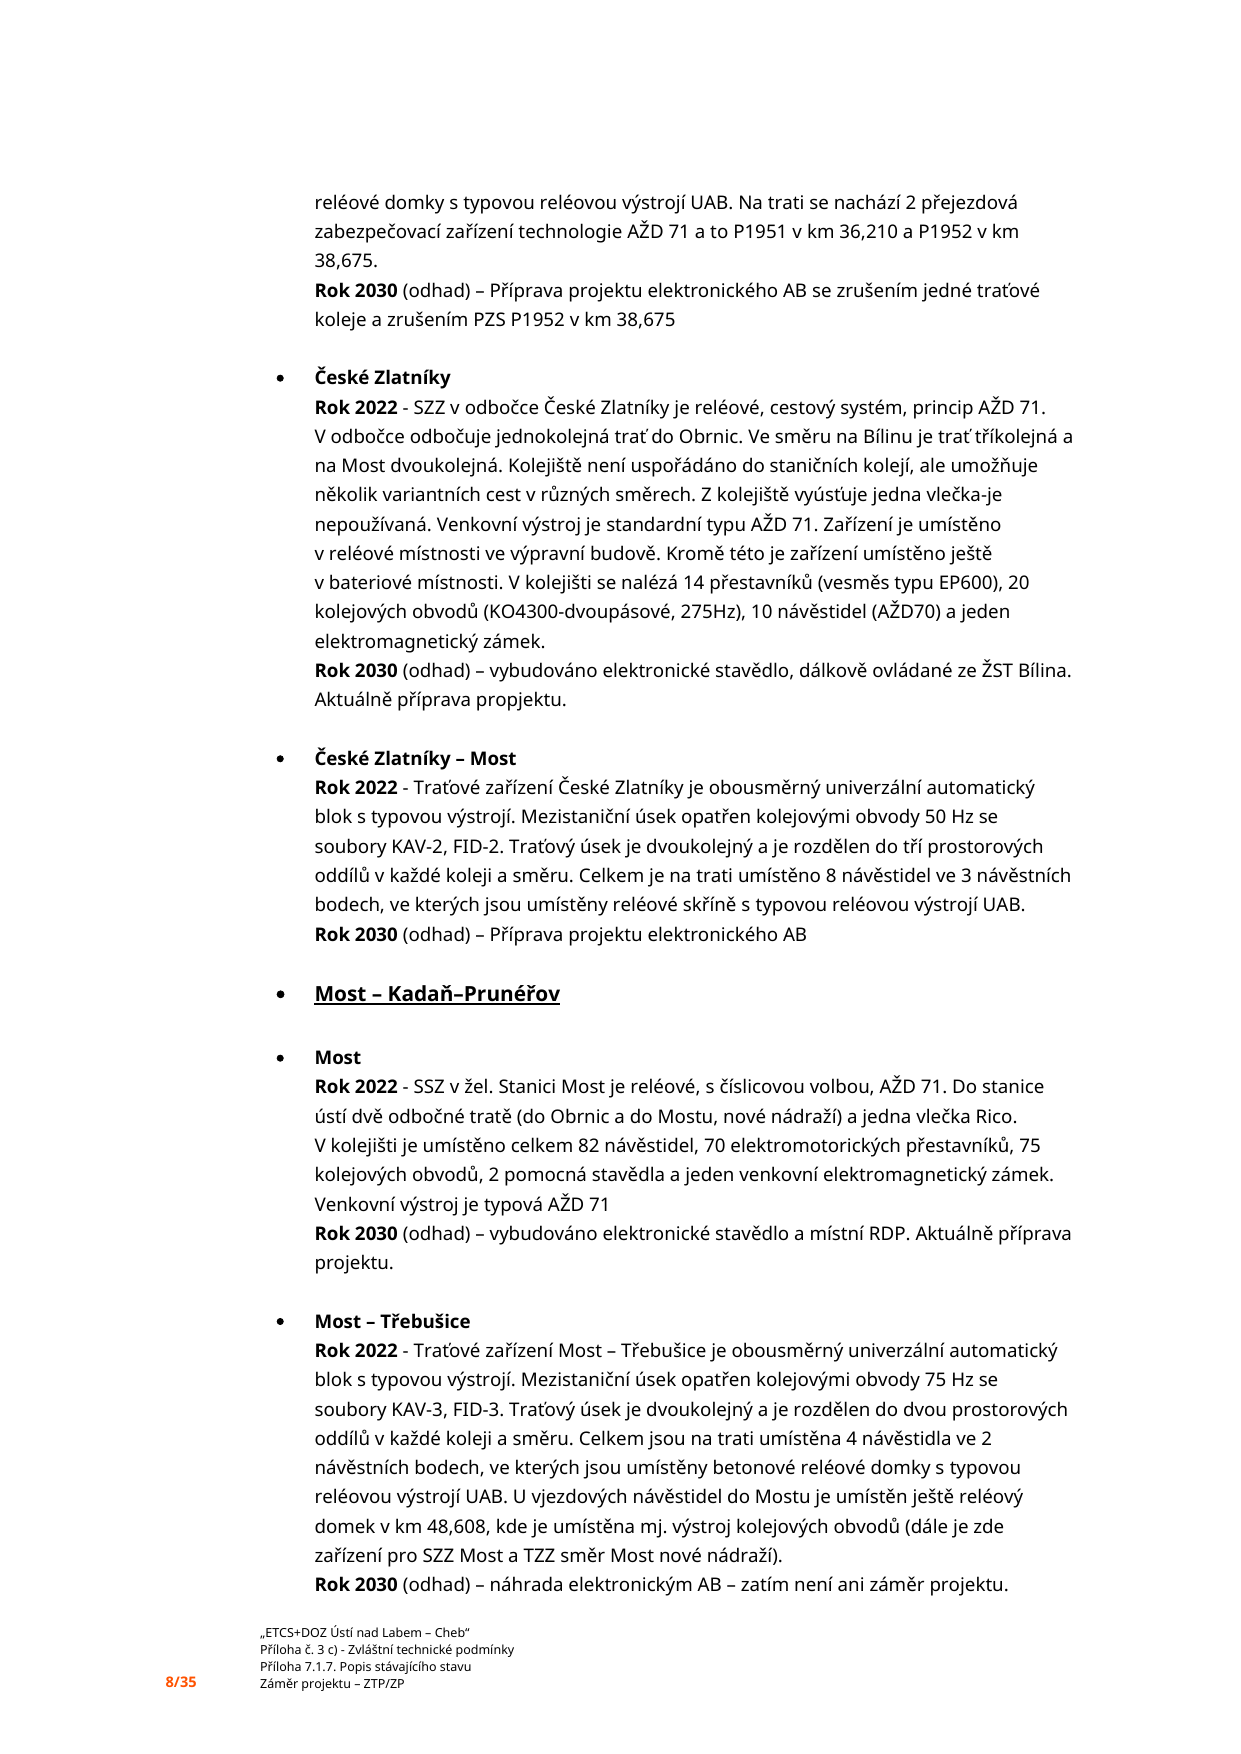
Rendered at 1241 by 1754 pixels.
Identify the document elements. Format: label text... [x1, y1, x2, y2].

list Rok 2022 - SSZ v žel. Stanici Most je reléové, s číslicovou volbou, AŽD 71. Do stanice ústí dvě odbočné tratě (do Obrnic a do Mostu, nové nádraží) a jedna vlečka Rico. V kolejišti je umístěno celkem 82 návěstidel, 70 elektromotorických přestavníků, 75 kolejových obvodů, 2 pomocná stavědla a jeden venkovní elektromagnetický zámek. Venkovní výstroj je typová AŽD 71 [314, 1074, 1075, 1216]
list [314, 189, 1075, 273]
list Rok 2030 (odhad) – Příprava projektu elektronického AB se zrušením jedné traťové koleje a zrušením PZS P1952 v km 38,675 [314, 277, 1075, 332]
list Most – Kadaň–Prunéřov [277, 979, 1075, 1008]
list Rok 2022 - Traťové zařízení České Zlatníky je obousměrný univerzální automatický blok s typovou výstrojí. Mezistaniční úsek opatřen kolejovými obvody 50 Hz se soubory KAV-2, FID-2. Traťový úsek je dvoukolejný a je rozdělen do tří prostorových oddílů v každé koleji a směru. Celkem je na trati umístěno 8 návěstidel ve 3 návěstních bodech, ve kterých jsou umístěny reléové skříně s typovou reléovou výstrojí UAB. [314, 774, 1075, 917]
list Rok 2030 (odhad) – Příprava projektu elektronického AB [314, 921, 1075, 946]
list Most – Třebušice [277, 1308, 1075, 1333]
list Rok 2030 (odhad) – vybudováno elektronické stavědlo, dálkově ovládané ze ŽST Bílina. Aktuálně příprava propjektu. [314, 657, 1075, 712]
list Most [277, 1044, 1075, 1070]
list Rok 2022 - SZZ v odbočce České Zlatníky je reléové, cestový systém, princip AŽD 71. V odbočce odbočuje jednokolejná trať do Obrnic. Ve směru na Bílinu je trať tříkolejná a na Most dvoukolejná. Kolejiště není uspořádáno do staničních kolejí, ale umožňuje několik variantních cest v různých směrech. Z kolejiště vyúsťuje jedna vlečka-je nepoužívaná. Venkovní výstroj je standardní typu AŽD 71. Zařízení je umístěno v reléové místnosti ve výpravní budově. Kromě této je zařízení umístěno ještě v bateriové místnosti. V kolejišti se nalézá 14 přestavníků (vesměs typu EP600), 20 kolejových obvodů (KO4300-dvoupásové, 275Hz), 10 návěstidel (AŽD70) a jeden elektromagnetický zámek. [314, 394, 1075, 654]
list Rok 2022 - Traťové zařízení Most – Třebušice je obousměrný univerzální automatický blok s typovou výstrojí. Mezistaniční úsek opatřen kolejovými obvody 75 Hz se soubory KAV-3, FID-3. Traťový úsek je dvoukolejný a je rozdělen do dvou prostorových oddílů v každé koleji a směru. Celkem jsou na trati umístěna 4 návěstidla ve 2 návěstních bodech, ve kterých jsou umístěny betonové reléové domky s typovou reléovou výstrojí UAB. U vjezdových návěstidel do Mostu je umístěn ještě reléový domek v km 48,608, kde je umístěna mj. výstroj kolejových obvodů (dále je zde zařízení pro SZZ Most a TZZ směr Most nové nádraží). [314, 1337, 1075, 1568]
list České Zlatníky [277, 365, 1075, 390]
list Rok 2030 (odhad) – vybudováno elektronické stavědlo a místní RDP. Aktuálně příprava projektu. [314, 1220, 1075, 1275]
list České Zlatníky – Most [277, 745, 1075, 771]
list Rok 2030 (odhad) – náhrada elektronickým AB – zatím není ani záměr projektu. [314, 1571, 1075, 1597]
